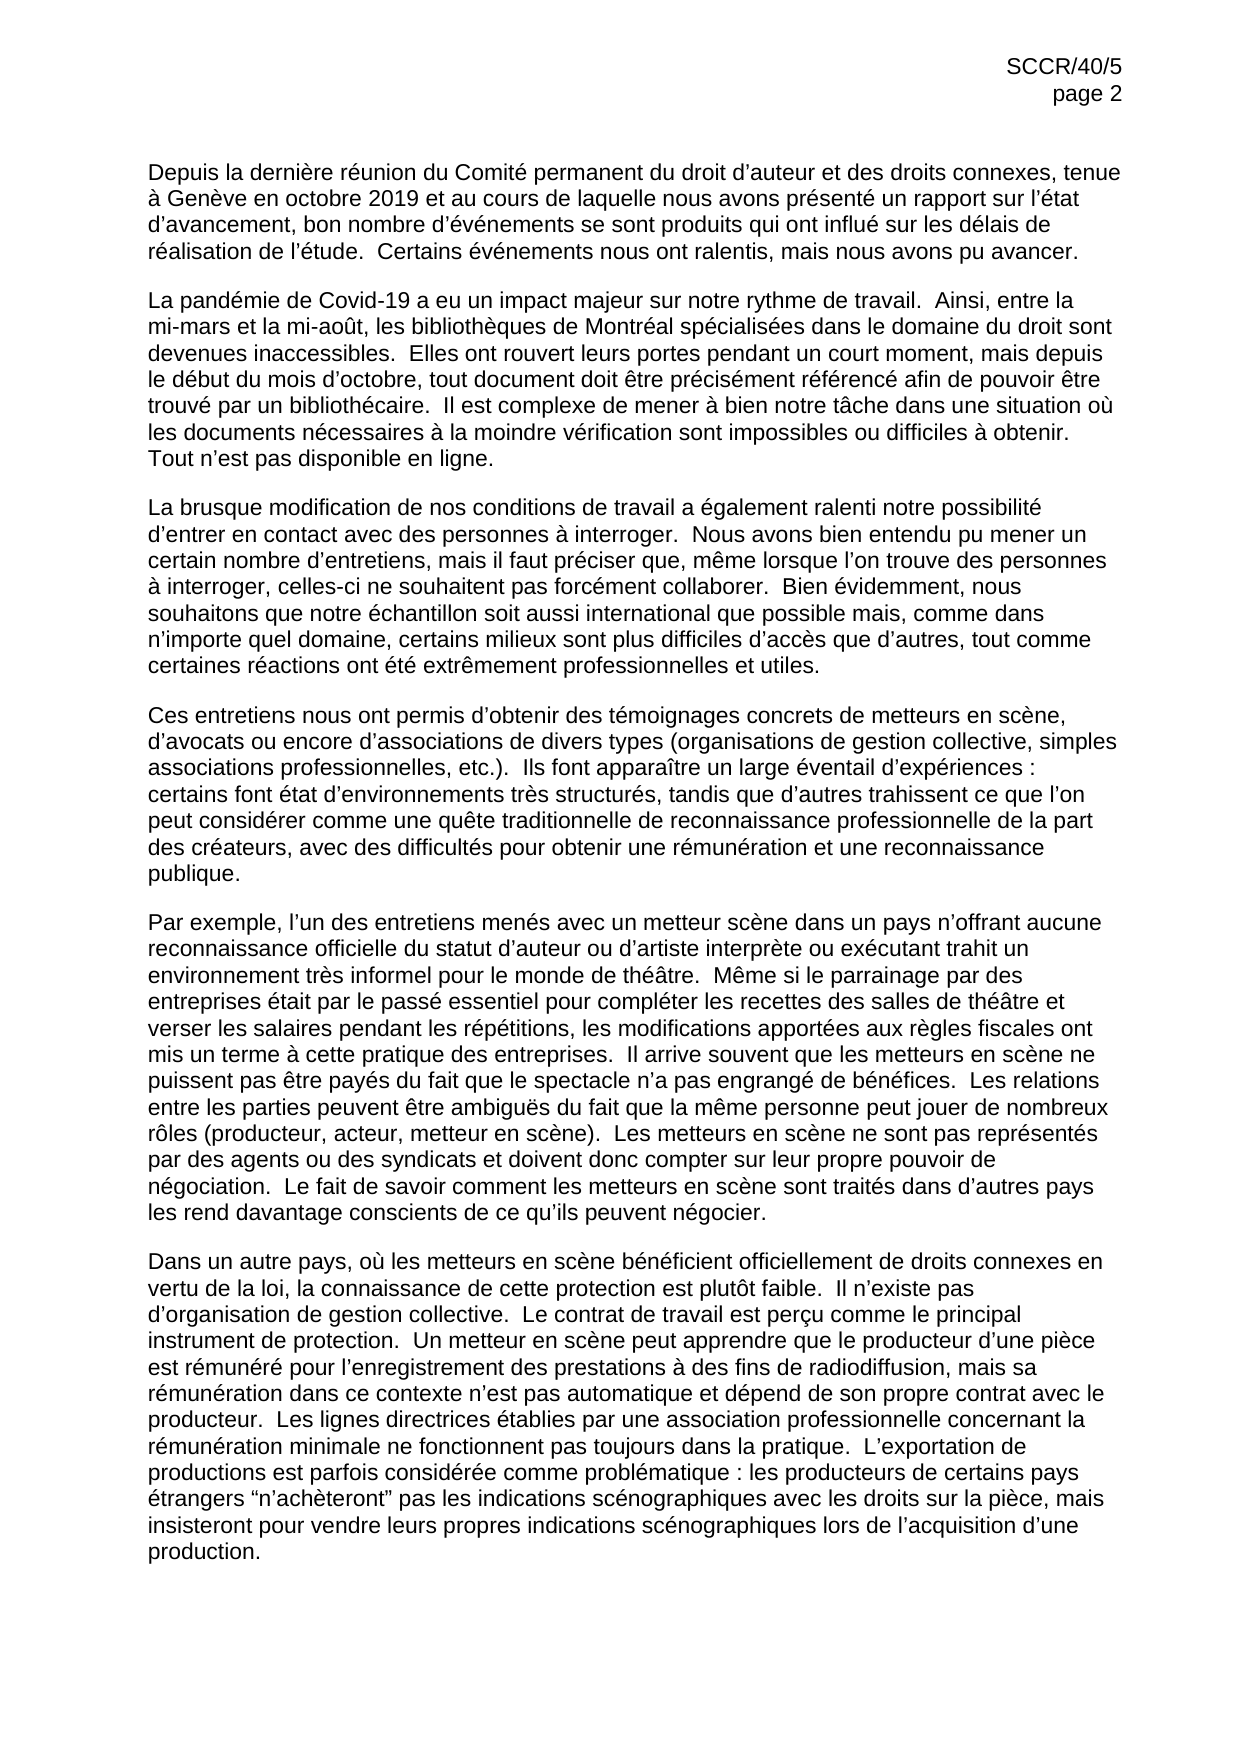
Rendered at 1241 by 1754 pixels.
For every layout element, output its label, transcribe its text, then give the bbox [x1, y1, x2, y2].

text Par exemple, l’un des entretiens menés avec un metteur scène dans un pays n’offrant aucune reconnaissance officielle du statut d’auteur ou d’artiste interprète ou exécutant trahit un environnement très informel pour le monde de théâtre. Même si le parrainage par des entreprises était par le passé essentiel pour compléter les recettes des salles de théâtre et verser les salaires pendant les répétitions, les modifications apportées aux règles fiscales ont mis un terme à cette pratique des entreprises. Il arrive souvent que les metteurs en scène ne puissent pas être payés du fait que le spectacle n’a pas engrangé de bénéfices. Les relations entre les parties peuvent être ambiguës du fait que la même personne peut jouer de nombreux rôles (producteur, acteur, metteur en scène). Les metteurs en scène ne sont pas représentés par des agents ou des syndicats et doivent donc compter sur leur propre pouvoir de négociation. Le fait de savoir comment les metteurs en scène sont traités dans d’autres pays les rend davantage conscients de ce qu’ils peuvent négocier. [148, 909, 1122, 1225]
text Dans un autre pays, où les metteurs en scène bénéficient officiellement de droits connexes en vertu de la loi, la connaissance de cette protection est plutôt faible. Il n’existe pas d’organisation de gestion collective. Le contrat de travail est perçu comme le principal instrument de protection. Un metteur en scène peut apprendre que le producteur d’une pièce est rémunéré pour l’enregistrement des prestations à des fins de radiodiffusion, mais sa rémunération dans ce contexte n’est pas automatique et dépend de son propre contrat avec le producteur. Les lignes directrices établies par une association professionnelle concernant la rémunération minimale ne fonctionnent pas toujours dans la pratique. L’exportation de productions est parfois considérée comme problématique : les producteurs de certains pays étrangers “n’achèteront” pas les indications scénographiques avec les droits sur la pièce, mais insisteront pour vendre leurs propres indications scénographiques lors de l’acquisition d’une production. [148, 1248, 1122, 1564]
text La brusque modification de nos conditions de travail a également ralenti notre possibilité d’entrer en contact avec des personnes à interroger. Nous avons bien entendu pu mener un certain nombre d’entretiens, mais il faut préciser que, même lorsque l’on trouve des personnes à interroger, celles-ci ne souhaitent pas forcément collaborer. Bien évidemment, nous souhaitons que notre échantillon soit aussi international que possible mais, comme dans n’importe quel domaine, certains milieux sont plus difficiles d’accès que d’autres, tout comme certaines réactions ont été extrêmement professionnelles et utiles. [148, 494, 1122, 679]
text La pandémie de Covid-19 a eu un impact majeur sur notre rythme de travail. Ainsi, entre la mi-mars et la mi-août, les bibliothèques de Montréal spécialisées dans le domaine du droit sont devenues inaccessibles. Elles ont rouvert leurs portes pendant un court moment, mais depuis le début du mois d’octobre, tout document doit être précisément référencé afin de pouvoir être trouvé par un bibliothécaire. Il est complexe de mener à bien notre tâche dans une situation où les documents nécessaires à la moindre vérification sont impossibles ou difficiles à obtenir. Tout n’est pas disponible en ligne. [148, 287, 1122, 471]
text Ces entretiens nous ont permis d’obtenir des témoignages concrets de metteurs en scène, d’avocats ou encore d’associations de divers types (organisations de gestion collective, simples associations professionnelles, etc.). Ils font apparaître un large éventail d’expériences : certains font état d’environnements très structurés, tandis que d’autres trahissent ce que l’on peut considérer comme une quête traditionnelle de reconnaissance professionnelle de la part des créateurs, avec des difficultés pour obtenir une rémunération et une reconnaissance publique. [148, 702, 1122, 886]
text Depuis la dernière réunion du Comité permanent du droit d’auteur et des droits connexes, tenue à Genève en octobre 2019 et au cours de laquelle nous avons présenté un rapport sur l’état d’avancement, bon nombre d’événements se sont produits qui ont influé sur les délais de réalisation de l’étude. Certains événements nous ont ralentis, mais nous avons pu avancer. [148, 158, 1122, 264]
